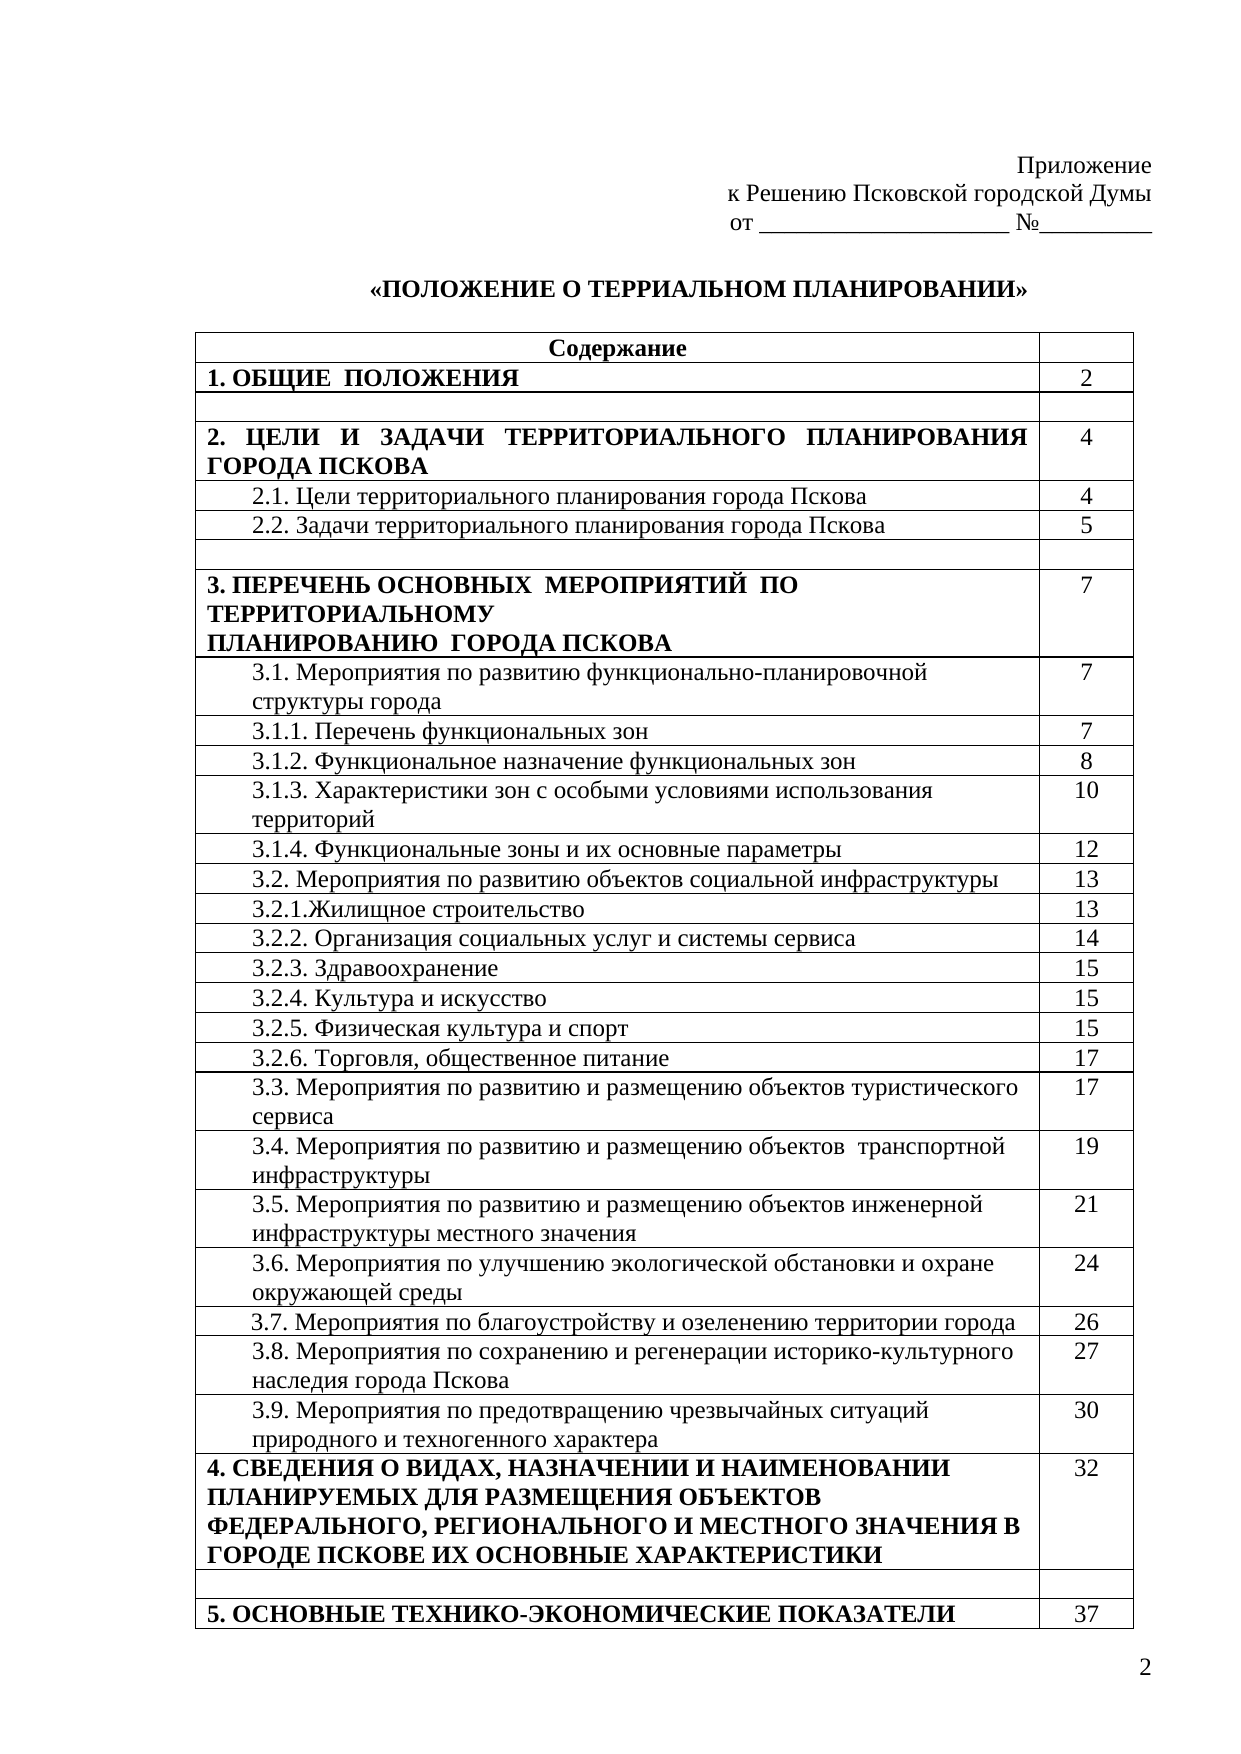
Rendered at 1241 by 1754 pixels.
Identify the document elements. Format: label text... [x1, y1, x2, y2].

table_cell 17 [1040, 1073, 1133, 1130]
table_cell 5. ОСНОВНЫЕ ТЕХНИКО-ЭКОНОМИЧЕСКИЕ ПОКАЗАТЕЛИ [196, 1599, 1039, 1628]
table_cell 3.5. Мероприятия по развитию и размещению объектов инженерной инфраструктуры местного значения [196, 1190, 1039, 1247]
table_cell 5 [1040, 511, 1133, 539]
table_cell 30 [1040, 1395, 1133, 1452]
table_cell 15 [1040, 953, 1133, 982]
table_cell 3.2.5. Физическая культура и спорт [196, 1013, 1039, 1042]
table_cell 3.1.3. Характеристики зон с особыми условиями использования территорий [196, 776, 1039, 833]
table_cell 27 [1040, 1336, 1133, 1394]
table_cell 3.2.4. Культура и искусство [196, 983, 1039, 1012]
table_cell 15 [1040, 983, 1133, 1012]
table_cell 37 [1040, 1599, 1133, 1628]
table_cell 14 [1040, 924, 1133, 952]
table_cell 10 [1040, 776, 1133, 833]
table_cell 3.2. Мероприятия по развитию объектов социальной инфраструктуры [196, 864, 1039, 893]
table_cell [196, 393, 1039, 421]
table_cell [196, 540, 1039, 569]
table_cell [1040, 1570, 1133, 1598]
table_cell 3.2.3. Здравоохранение [196, 953, 1039, 982]
table_cell 17 [1040, 1043, 1133, 1071]
table_cell [1040, 540, 1133, 569]
table_cell 3.1.2. Функциональное назначение функциональных зон [196, 746, 1039, 774]
table_cell 3.1. Мероприятия по развитию функционально-планировочной структуры города [196, 658, 1039, 715]
table_cell 8 [1040, 746, 1133, 774]
table_cell 3.2.2. Организация социальных услуг и системы сервиса [196, 924, 1039, 952]
table_cell 7 [1040, 716, 1133, 745]
table_cell 3.1.1. Перечень функциональных зон [196, 716, 1039, 745]
table_cell 3.1.4. Функциональные зоны и их основные параметры [196, 834, 1039, 863]
table_cell 7 [1040, 658, 1133, 715]
table_cell 2. ЦЕЛИ И ЗАДАЧИ ТЕРРИТОРИАЛЬНОГО ПЛАНИРОВАНИЯ ГОРОДА ПСКОВА [196, 422, 1039, 480]
table_cell 19 [1040, 1131, 1133, 1188]
text от ____________________ №_________ [177, 207, 1152, 236]
table_cell [196, 1570, 1039, 1598]
table_cell 4 [1040, 422, 1133, 480]
table_cell 3.2.6. Торговля, общественное питание [196, 1043, 1039, 1071]
table_cell 4. СВЕДЕНИЯ О ВИДАХ, НАЗНАЧЕНИИ И НАИМЕНОВАНИИ ПЛАНИРУЕМЫХ ДЛЯ РАЗМЕЩЕНИЯ ОБЪЕКТОВ ФЕДЕРАЛЬНОГО, РЕГИОНАЛЬНОГО И МЕСТНОГО ЗНАЧЕНИЯ В ГОРОДЕ ПСКОВЕ ИХ ОСНОВНЫЕ ХАРАКТЕРИСТИКИ [196, 1454, 1039, 1568]
table_cell 3.7. Мероприятия по благоустройству и озеленению территории города [196, 1307, 1039, 1335]
table_cell 21 [1040, 1190, 1133, 1247]
table_cell 3.9. Мероприятия по предотвращению чрезвычайных ситуаций природного и техногенного характера [196, 1395, 1039, 1452]
table_cell 15 [1040, 1013, 1133, 1042]
table_header [1040, 333, 1133, 362]
table_cell 3.3. Мероприятия по развитию и размещению объектов туристического сервиса [196, 1073, 1039, 1130]
table_cell 2.2. Задачи территориального планирования города Пскова [196, 511, 1039, 539]
table_cell 7 [1040, 570, 1133, 656]
table_cell 1. ОБЩИЕ ПОЛОЖЕНИЯ [196, 363, 1039, 391]
table_header Содержание [196, 333, 1039, 362]
table_cell 3.6. Мероприятия по улучшению экологической обстановки и охране окружающей среды [196, 1248, 1039, 1306]
table_cell 3.2.1.Жилищное строительство [196, 894, 1039, 922]
table_cell 3. ПЕРЕЧЕНЬ ОСНОВНЫХ МЕРОПРИЯТИЙ ПО ТЕРРИТОРИАЛЬНОМУ ПЛАНИРОВАНИЮ ГОРОДА ПСКОВА [196, 570, 1039, 656]
table_cell 13 [1040, 864, 1133, 893]
text Приложение [177, 150, 1152, 178]
table_cell 3.8. Мероприятия по сохранению и регенерации историко-культурного наследия города Пскова [196, 1336, 1039, 1394]
table_cell 2.1. Цели территориального планирования города Пскова [196, 481, 1039, 509]
table_cell 12 [1040, 834, 1133, 863]
text к Решению Псковской городской Думы [177, 178, 1152, 207]
table_cell 32 [1040, 1454, 1133, 1568]
text «ПОЛОЖЕНИЕ О ТЕРРИАЛЬНОМ ПЛАНИРОВАНИИ» [177, 274, 1152, 303]
table_cell 13 [1040, 894, 1133, 922]
table_cell 3.4. Мероприятия по развитию и размещению объектов транспортной инфраструктуры [196, 1131, 1039, 1188]
table_cell 24 [1040, 1248, 1133, 1306]
table_cell 4 [1040, 481, 1133, 509]
table_cell 26 [1040, 1307, 1133, 1335]
table_cell 2 [1040, 363, 1133, 391]
table_cell [1040, 393, 1133, 421]
